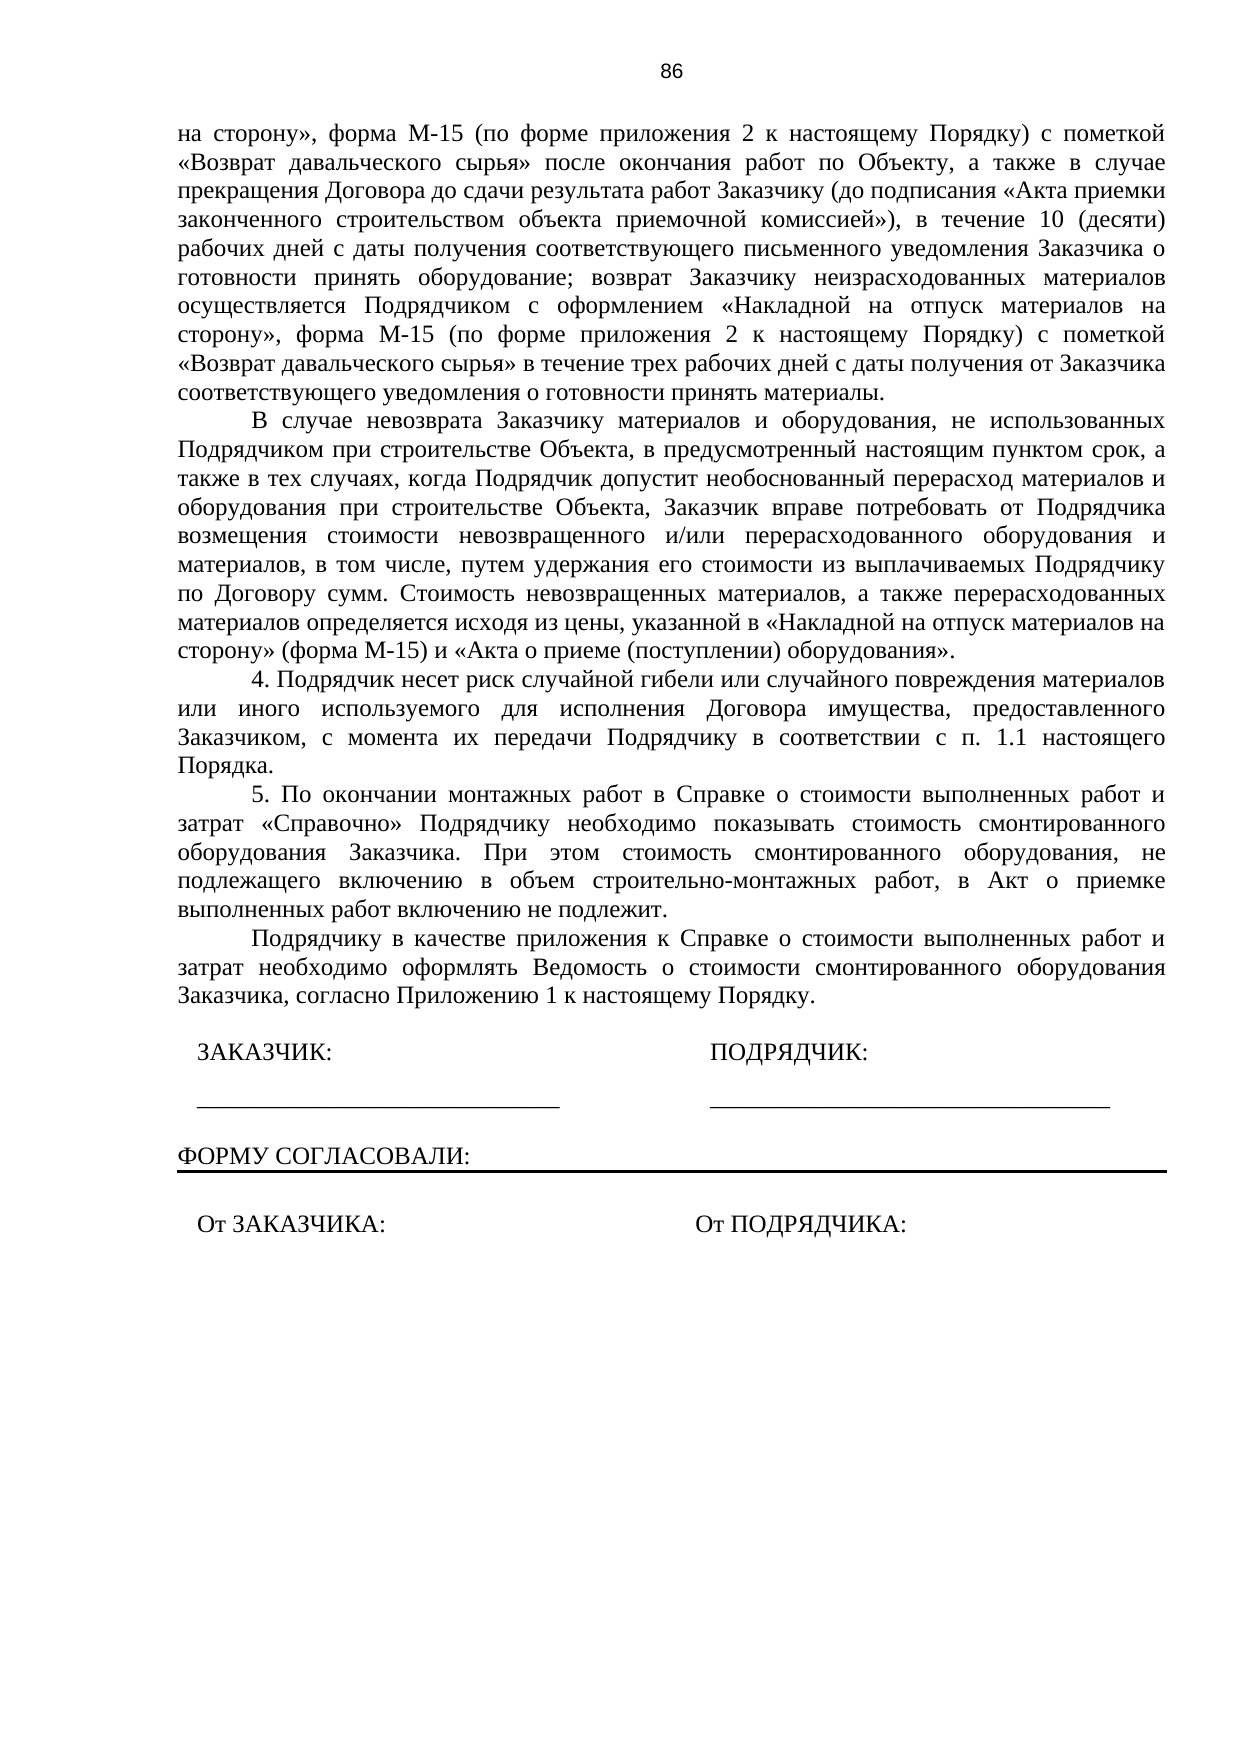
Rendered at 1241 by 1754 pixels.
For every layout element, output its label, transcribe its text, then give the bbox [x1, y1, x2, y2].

text В случае невозврата Заказчику материалов и оборудования, не использованных Подрядчиком при строительстве Объекта, в предусмотренный настоящим пунктом срок, а также в тех случаях, когда Подрядчик допустит необоснованный перерасход материалов и оборудования при строительстве Объекта, Заказчик вправе потребовать от Подрядчика возмещения стоимости невозвращенного и/или перерасходованного оборудования и материалов, в том числе, путем удержания его стоимости из выплачиваемых Подрядчику по Договору сумм. Стоимость невозвращенных материалов, а также перерасходованных материалов определяется исходя из цены, указанной в «Накладной на отпуск материалов на сторону» (форма М-15) и «Акта о приеме (поступлении) оборудования». [177, 406, 1166, 664]
text 5. По окончании монтажных работ в Справке о стоимости выполненных работ и затрат «Справочно» Подрядчику необходимо показывать стоимость смонтированного оборудования Заказчика. При этом стоимость смонтированного оборудования, не подлежащего включению в объем строительно-монтажных работ, в Акт о приемке выполненных работ включению не подлежит. [177, 779, 1166, 923]
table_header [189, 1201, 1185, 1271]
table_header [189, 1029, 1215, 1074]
text ФОРМУ СОГЛАСОВАЛИ: [177, 1141, 1167, 1170]
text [177, 118, 1166, 406]
text 4. Подрядчик несет риск случайной гибели или случайного повреждения материалов или иного используемого для исполнения Договора имущества, предоставленного Заказчиком, с момента их передачи Подрядчику в соответствии с п. 1.1 настоящего Порядка. [177, 664, 1166, 779]
text Подрядчику в качестве приложения к Справке о стоимости выполненных работ и затрат необходимо оформлять Ведомость о стоимости смонтированного оборудования Заказчика, согласно Приложению 1 к настоящему Порядку. [177, 923, 1166, 1009]
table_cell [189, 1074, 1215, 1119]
